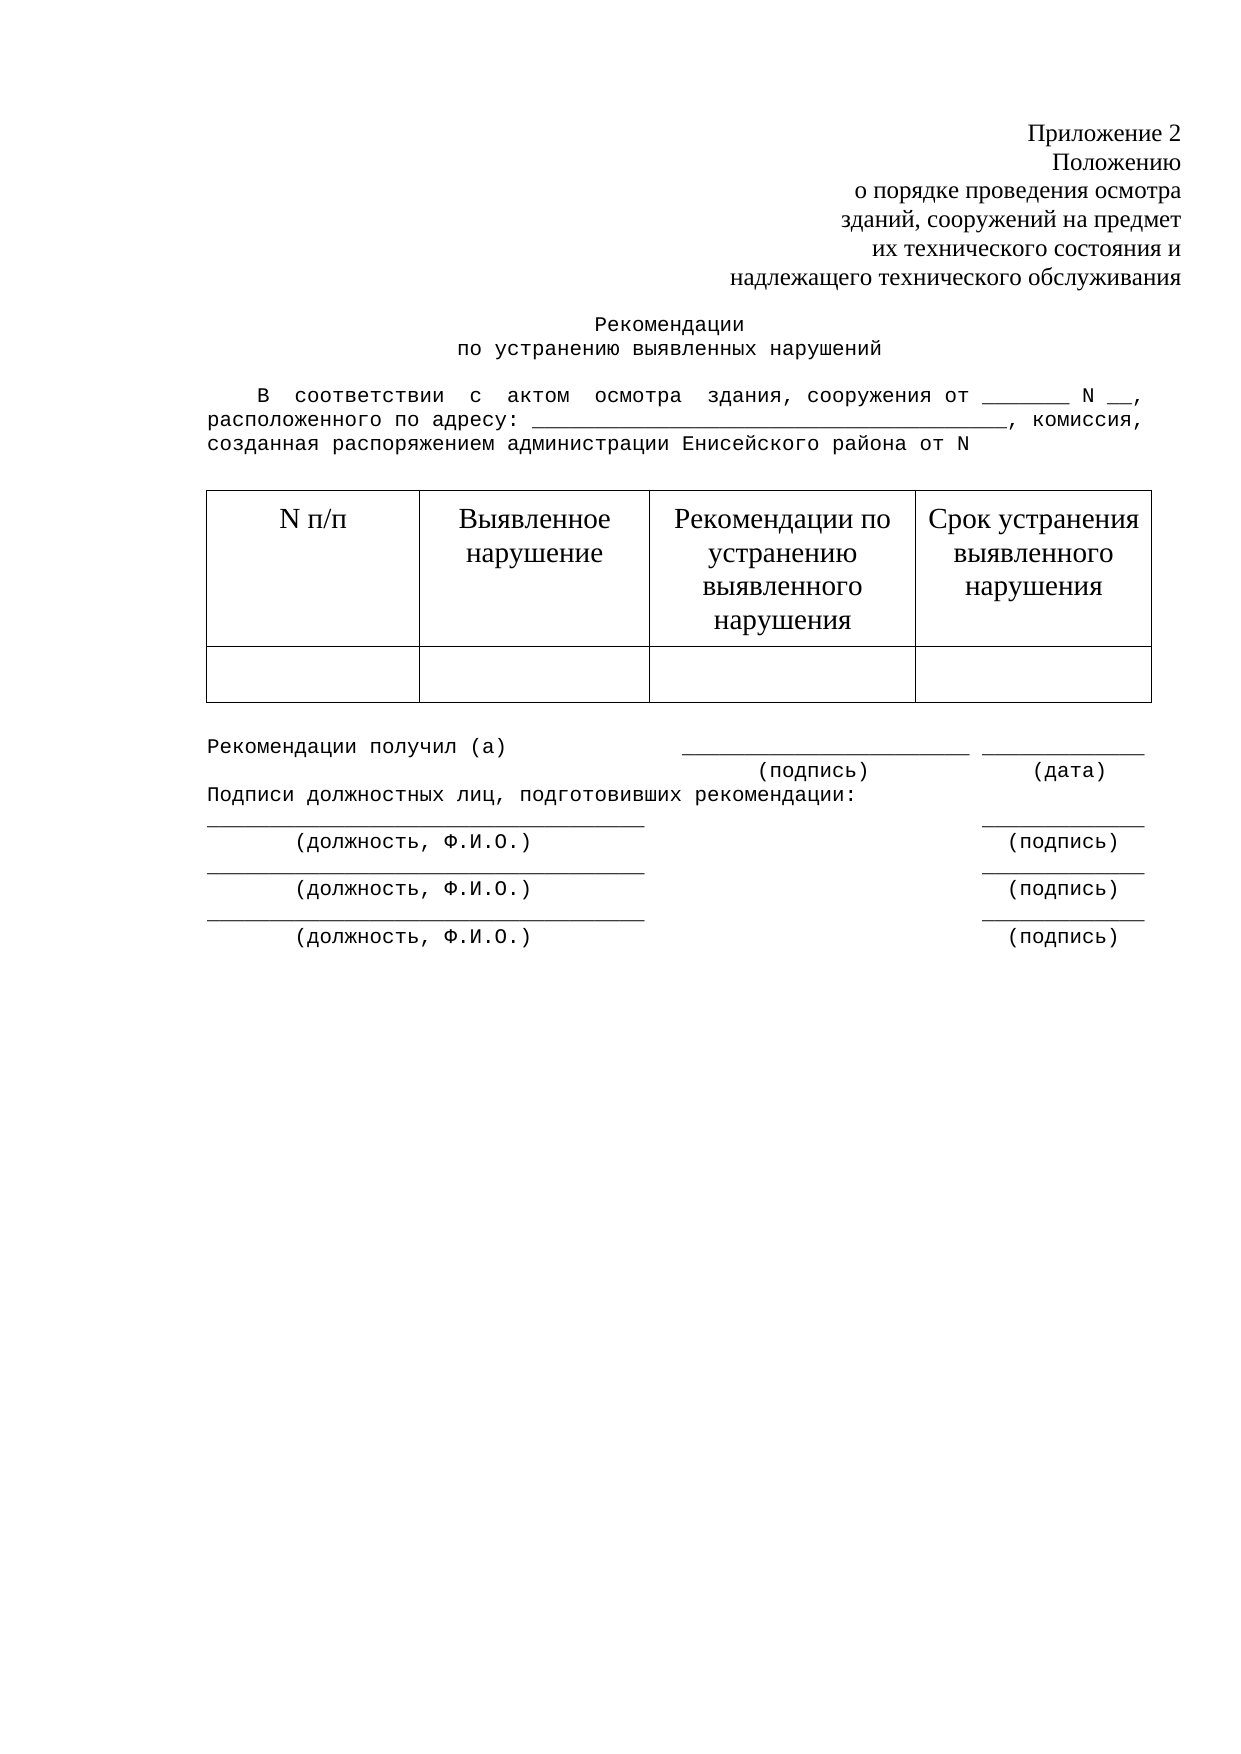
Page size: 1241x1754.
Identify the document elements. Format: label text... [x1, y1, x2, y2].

text надлежащего технического обслуживания [207, 262, 1181, 291]
text о порядке проведения осмотра [207, 176, 1181, 204]
table_header Срок устранения выявленного нарушения [916, 491, 1151, 646]
text Приложение 2 [207, 118, 1181, 147]
text зданий, сооружений на предмет [207, 204, 1181, 233]
table_cell [916, 647, 1151, 702]
text ___________________________________ _____________ [207, 902, 1181, 926]
text их технического состояния и [207, 233, 1181, 262]
text (должность, Ф.И.О.) (подпись) [207, 878, 1181, 902]
table_cell [420, 647, 649, 702]
table_cell [650, 647, 915, 702]
text Рекомендации получил (а) _______________________ _____________ [207, 737, 1181, 760]
text Положению [207, 147, 1181, 176]
text Рекомендации [207, 314, 1181, 338]
text созданная распоряжением администрации Енисейского района от N [207, 432, 1181, 456]
text В соответствии с актом осмотра здания, сооружения от _______ N __, [207, 385, 1181, 409]
table_header N п/п [207, 491, 419, 646]
text (должность, Ф.И.О.) (подпись) [207, 831, 1181, 855]
text ___________________________________ _____________ [207, 807, 1181, 831]
text расположенного по адресу: ______________________________________, комиссия, [207, 409, 1181, 432]
text (подпись) (дата) [207, 760, 1181, 784]
table_header Рекомендации по устранению выявленного нарушения [650, 491, 915, 646]
table_header Выявленное нарушение [420, 491, 649, 646]
text (должность, Ф.И.О.) (подпись) [207, 926, 1181, 949]
text ___________________________________ _____________ [207, 855, 1181, 878]
table_cell [207, 647, 419, 702]
text Подписи должностных лиц, подготовивших рекомендации: [207, 784, 1181, 807]
text по устранению выявленных нарушений [207, 338, 1181, 362]
